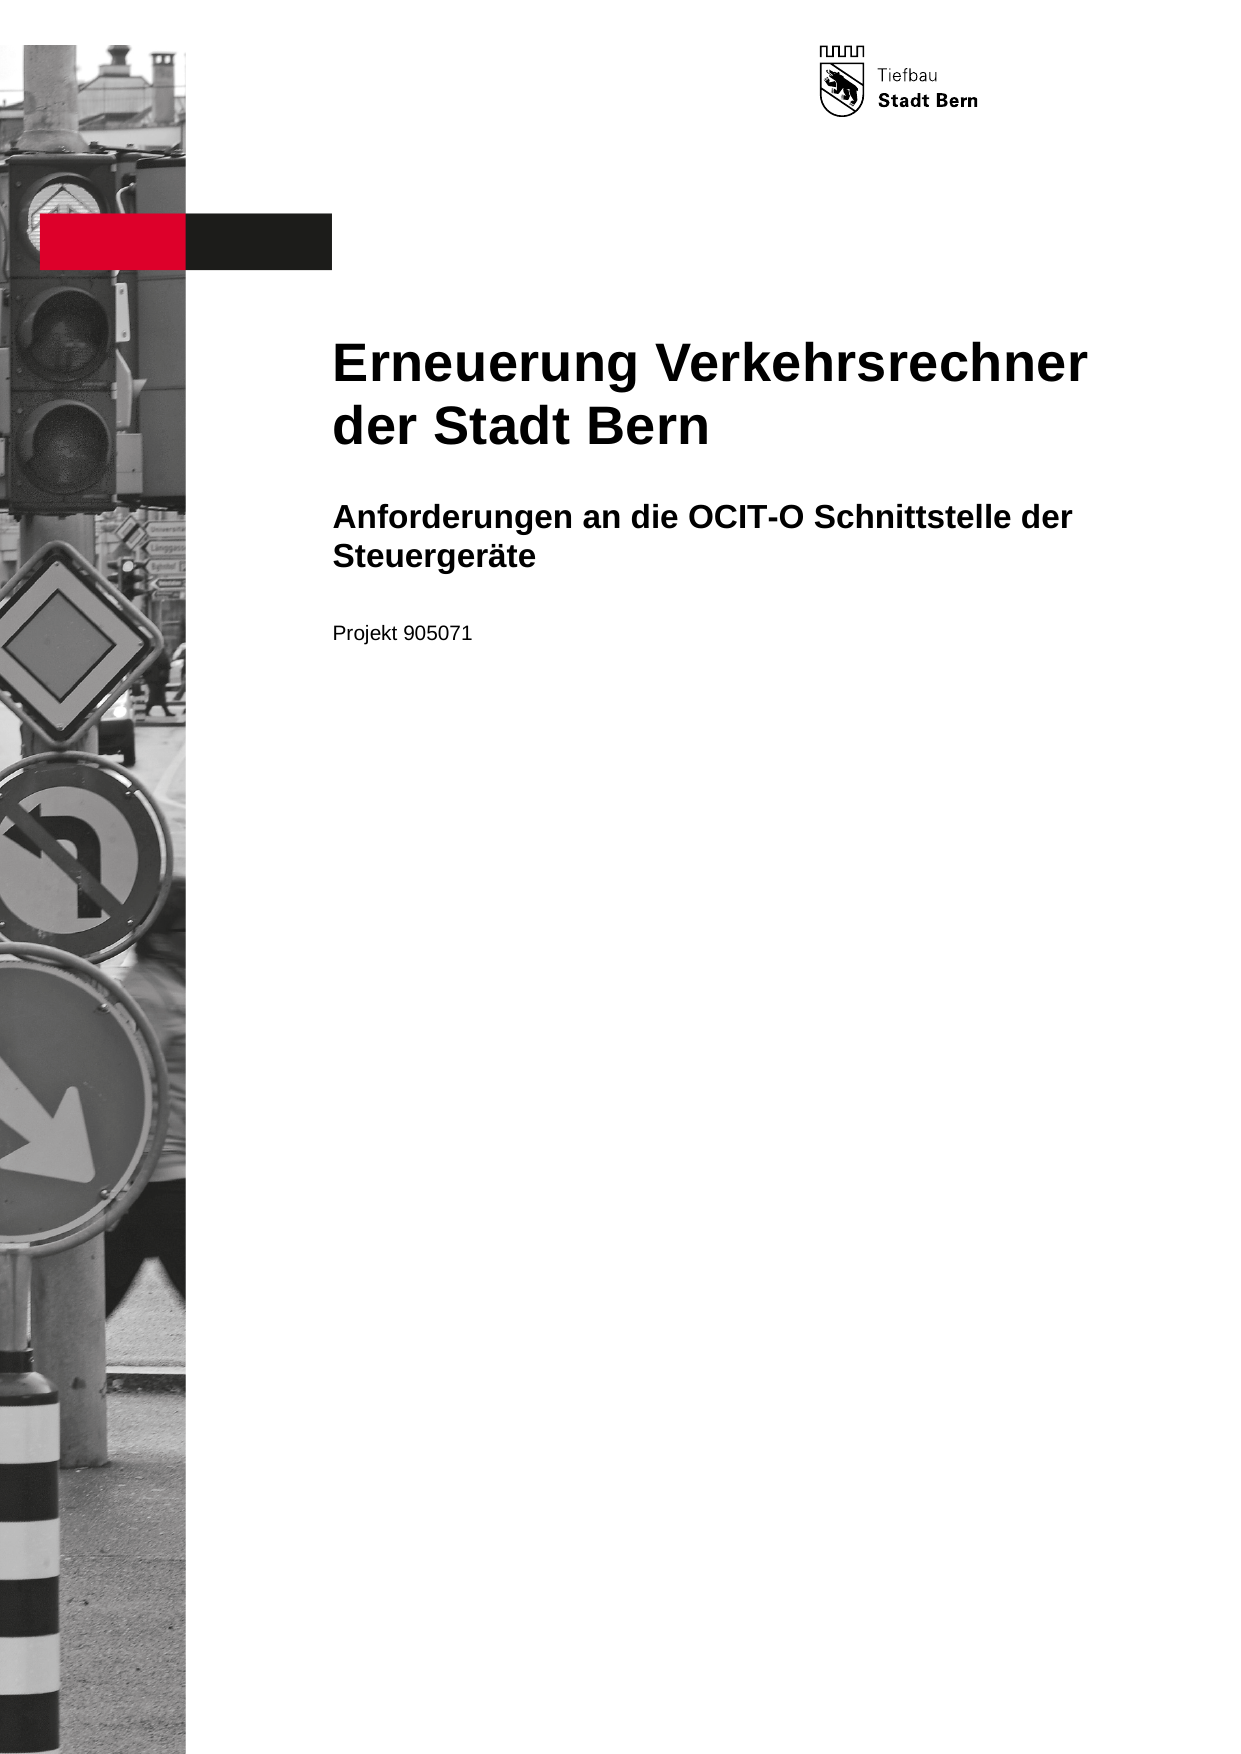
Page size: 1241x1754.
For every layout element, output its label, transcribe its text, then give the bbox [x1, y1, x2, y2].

picture [0, 45, 343, 1754]
text Erneuerung Verkehrsrechner der Stadt Bern [332, 331, 1092, 456]
text Anforderungen an die OCIT-O Schnittstelle der Steuergeräte [332, 497, 1092, 574]
text Projekt 905071 [332, 616, 1092, 645]
